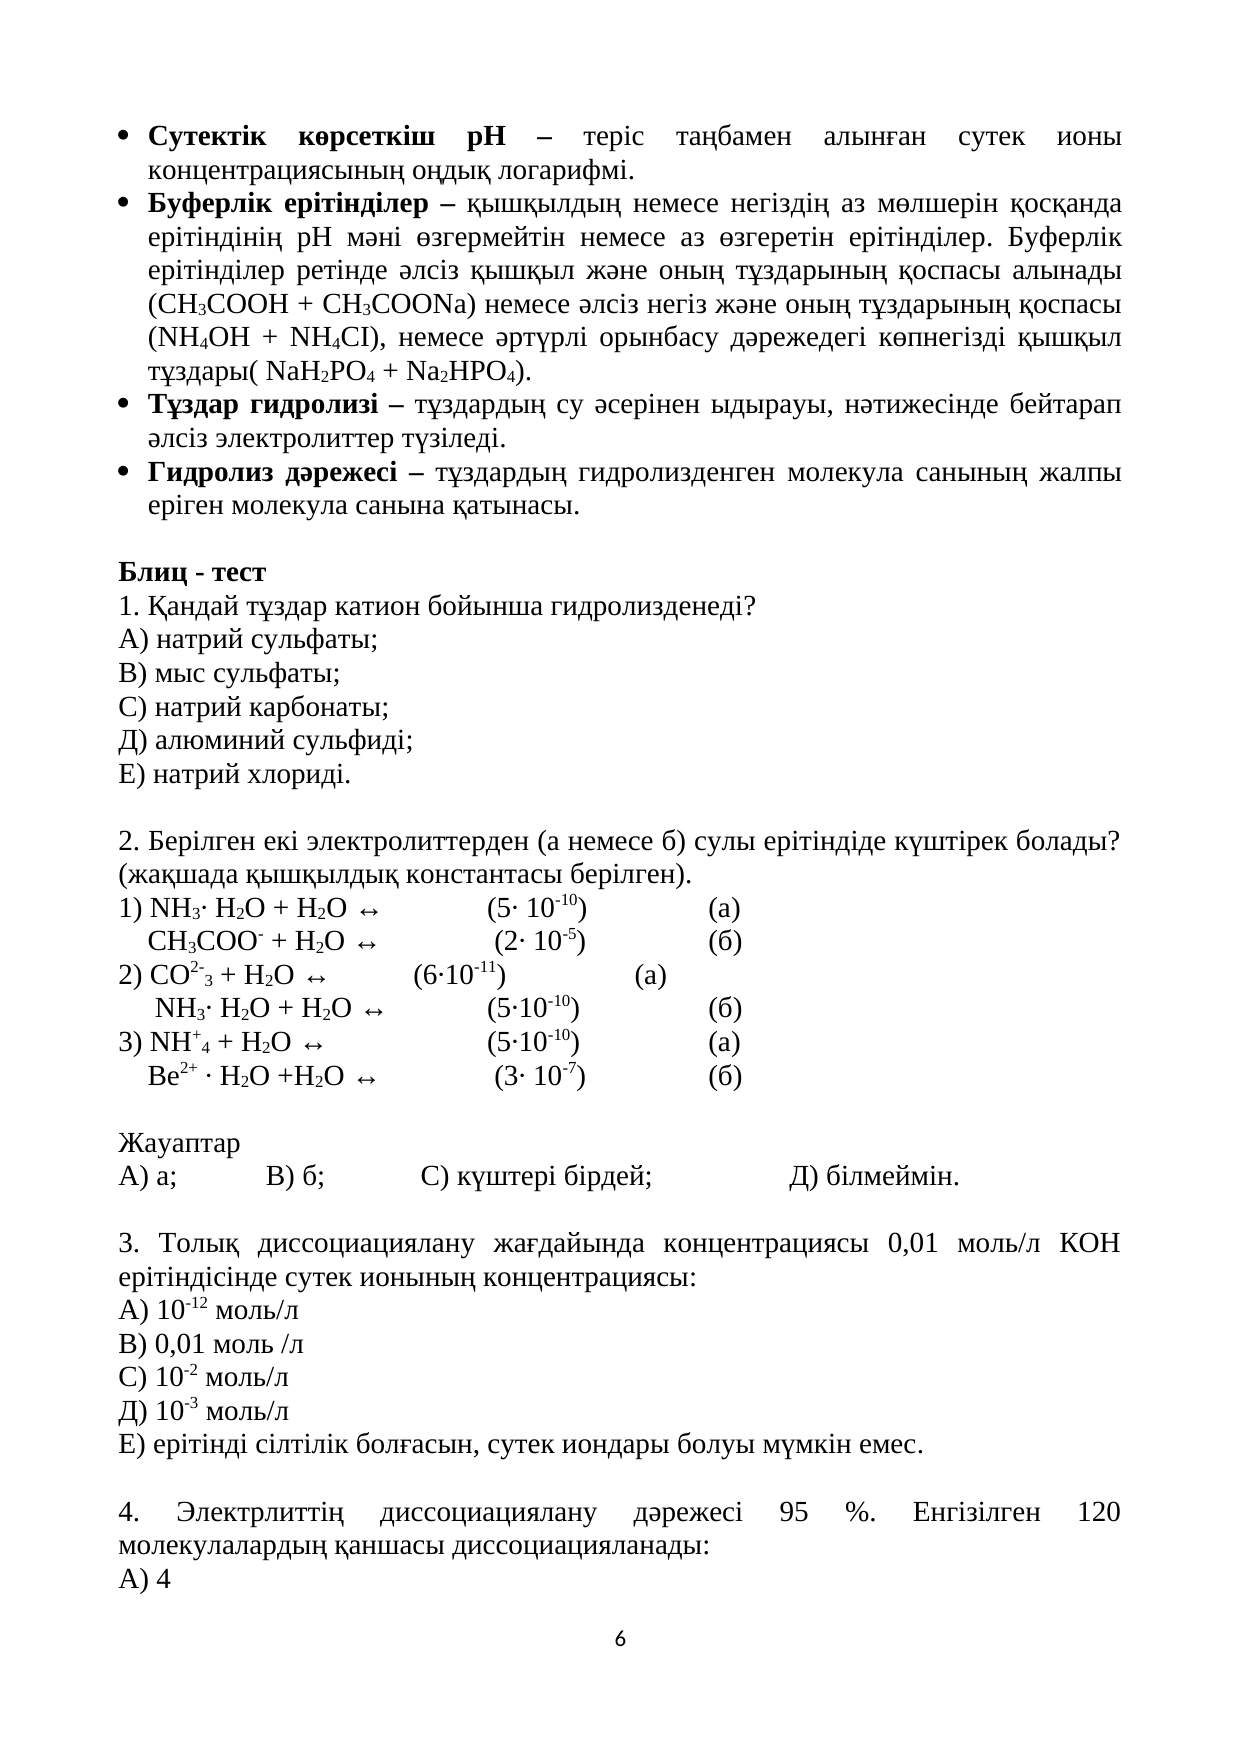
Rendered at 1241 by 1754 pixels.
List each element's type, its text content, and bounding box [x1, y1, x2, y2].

text В) мыс сульфаты; [118, 655, 1122, 689]
text 3) NH+4 + H2O ↔ (5∙10-10) (а) [118, 1024, 1122, 1058]
text Д) 10-3 моль/л [118, 1393, 1122, 1427]
text 1) NH3∙ H2O + H2O ↔ (5∙ 10-10) (а) [118, 890, 1122, 923]
text А) а; В) б; С) күштері бірдей; Д) білмеймін. [118, 1158, 1122, 1192]
list Буферлік ерітінділер – қышқылдың немесе негіздің аз мөлшерін қосқанда ерітіндінің рН мәні өзгермейтін немесе аз өзгеретін ерітінділер. Буферлік ерітінділер ретінде әлсіз қышқыл және оның тұздарының қоспасы алынады (СН3СООН + СН3СООNа) немесе әлсіз негіз және оның тұздарының қоспасы (NH4ОН + NН4СI), немесе әртүрлі орынбасу дәрежедегі көпнегізді қышқыл тұздары( NаН2РО4 + Nа2НРО4). [118, 185, 1122, 387]
text Блиц - тест [118, 554, 1122, 588]
text С) натрий карбонаты; [118, 689, 1122, 722]
list Сутектік көрсеткіш рН – теріс таңбамен алынған сутек ионы концентрациясының оңдық логарифмі. [118, 118, 1122, 185]
text 2) CO2-3 + H2O ↔ (6∙10-11) (а) [118, 957, 1122, 991]
text NH3∙ H2O + H2O ↔ (5∙10-10) (б) [118, 991, 1122, 1024]
text А) 10-12 моль/л [118, 1292, 1122, 1326]
text 1. Қандай тұздар катион бойынша гидролизденеді? [118, 588, 1122, 622]
text Е) натрий хлориді. [118, 756, 1122, 789]
text Е) ерітінді сілтілік болғасын, сутек иондары болуы мүмкін емес. [118, 1427, 1122, 1460]
text 3. Толық диссоциациялану жағдайында концентрациясы 0,01 моль/л КОН ерітіндісінде сутек ионының концентрациясы: [118, 1225, 1122, 1292]
text 4. Электрлиттің диссоциациялану дәрежесі 95 %. Енгізілген 120 молекулалардың қаншасы диссоциацияланады: [118, 1494, 1122, 1561]
text А) натрий сульфаты; [118, 622, 1122, 655]
text CH3COO- + H2O ↔ (2∙ 10-5) (б) [118, 923, 1122, 957]
text С) 10-2 моль/л [118, 1359, 1122, 1393]
list Гидролиз дәрежесі – тұздардың гидролизденген молекула санының жалпы еріген молекула санына қатынасы. [118, 454, 1122, 521]
text Be2+ ∙ H2O +H2O ↔ (3∙ 10-7) (б) [118, 1058, 1122, 1091]
text А) 4 [118, 1561, 1122, 1594]
text Жауаптар [118, 1125, 1122, 1158]
text 2. Берілген екі электролиттерден (а немесе б) сулы ерітіндіде күштірек болады? (жақшада қышқылдық константасы берілген). [118, 823, 1122, 890]
text В) 0,01 моль /л [118, 1326, 1122, 1359]
list Тұздар гидролизі – тұздардың су әсерінен ыдырауы, нәтижесінде бейтарап әлсіз электролиттер түзіледі. [118, 387, 1122, 454]
text Д) алюминий сульфиді; [118, 722, 1122, 756]
